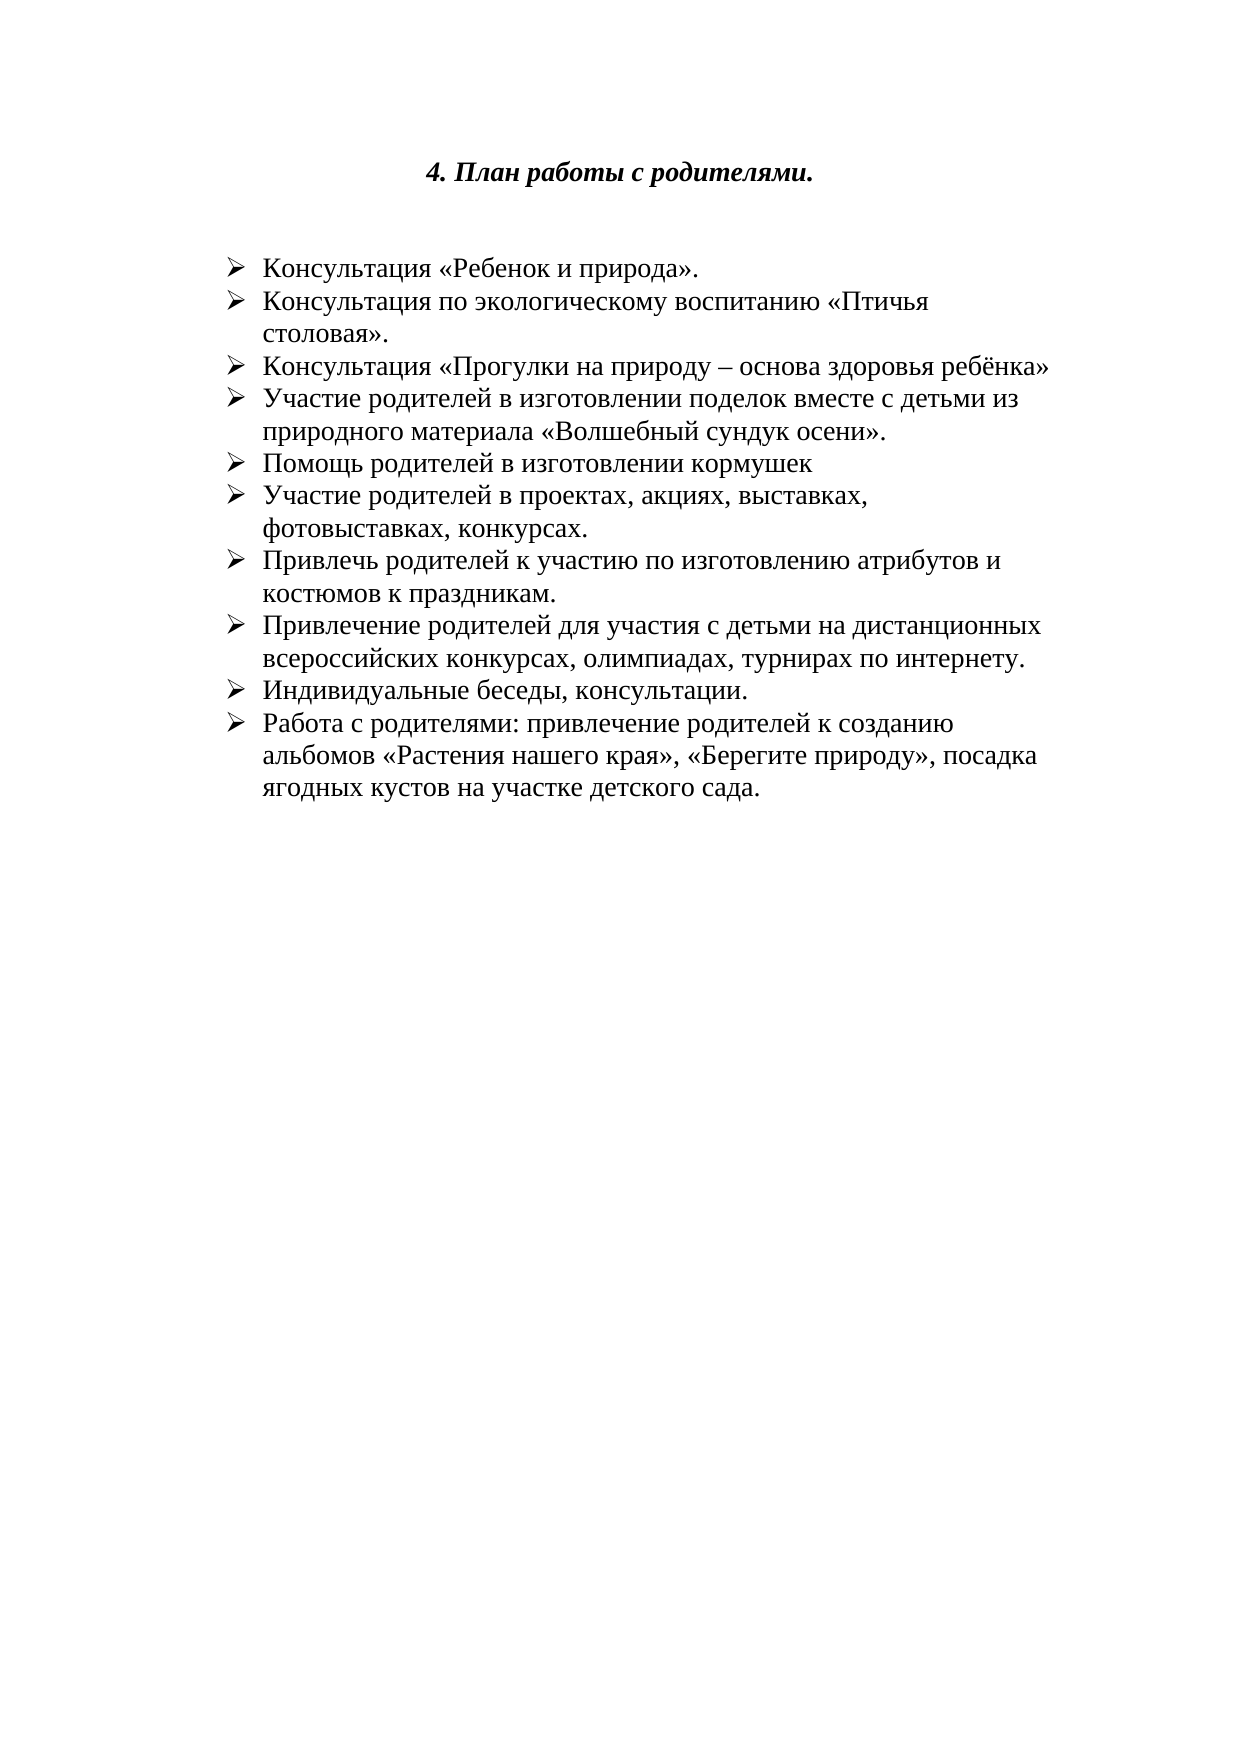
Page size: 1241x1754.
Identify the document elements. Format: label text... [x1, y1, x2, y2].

list Консультация «Ребенок и природа». [225, 251, 1053, 284]
list Работа с родителями: привлечение родителей к созданию альбомов «Растения нашего края», «Берегите природу», посадка ягодных кустов на участке детского сада. [225, 706, 1053, 803]
list Привлечь родителей к участию по изготовлению атрибутов и костюмов к праздникам. [225, 543, 1053, 608]
list Помощь родителей в изготовлении кормушек [225, 446, 1053, 478]
list Консультация по экологическому воспитанию «Птичья столовая». [225, 284, 1053, 348]
list Привлечение родителей для участия с детьми на дистанционных всероссийских конкурсах, олимпиадах, турнирах по интернету. [225, 608, 1053, 673]
list Индивидуальные беседы, консультации. [225, 673, 1053, 706]
list Участие родителей в изготовлении поделок вместе с детьми из природного материала «Волшебный сундук осени». [225, 381, 1053, 446]
list Участие родителей в проектах, акциях, выставках, фотовыставках, конкурсах. [225, 478, 1053, 543]
list Консультация «Прогулки на природу – основа здоровья ребёнка» [225, 348, 1053, 381]
text 4. План работы с родителями. [187, 155, 1053, 187]
